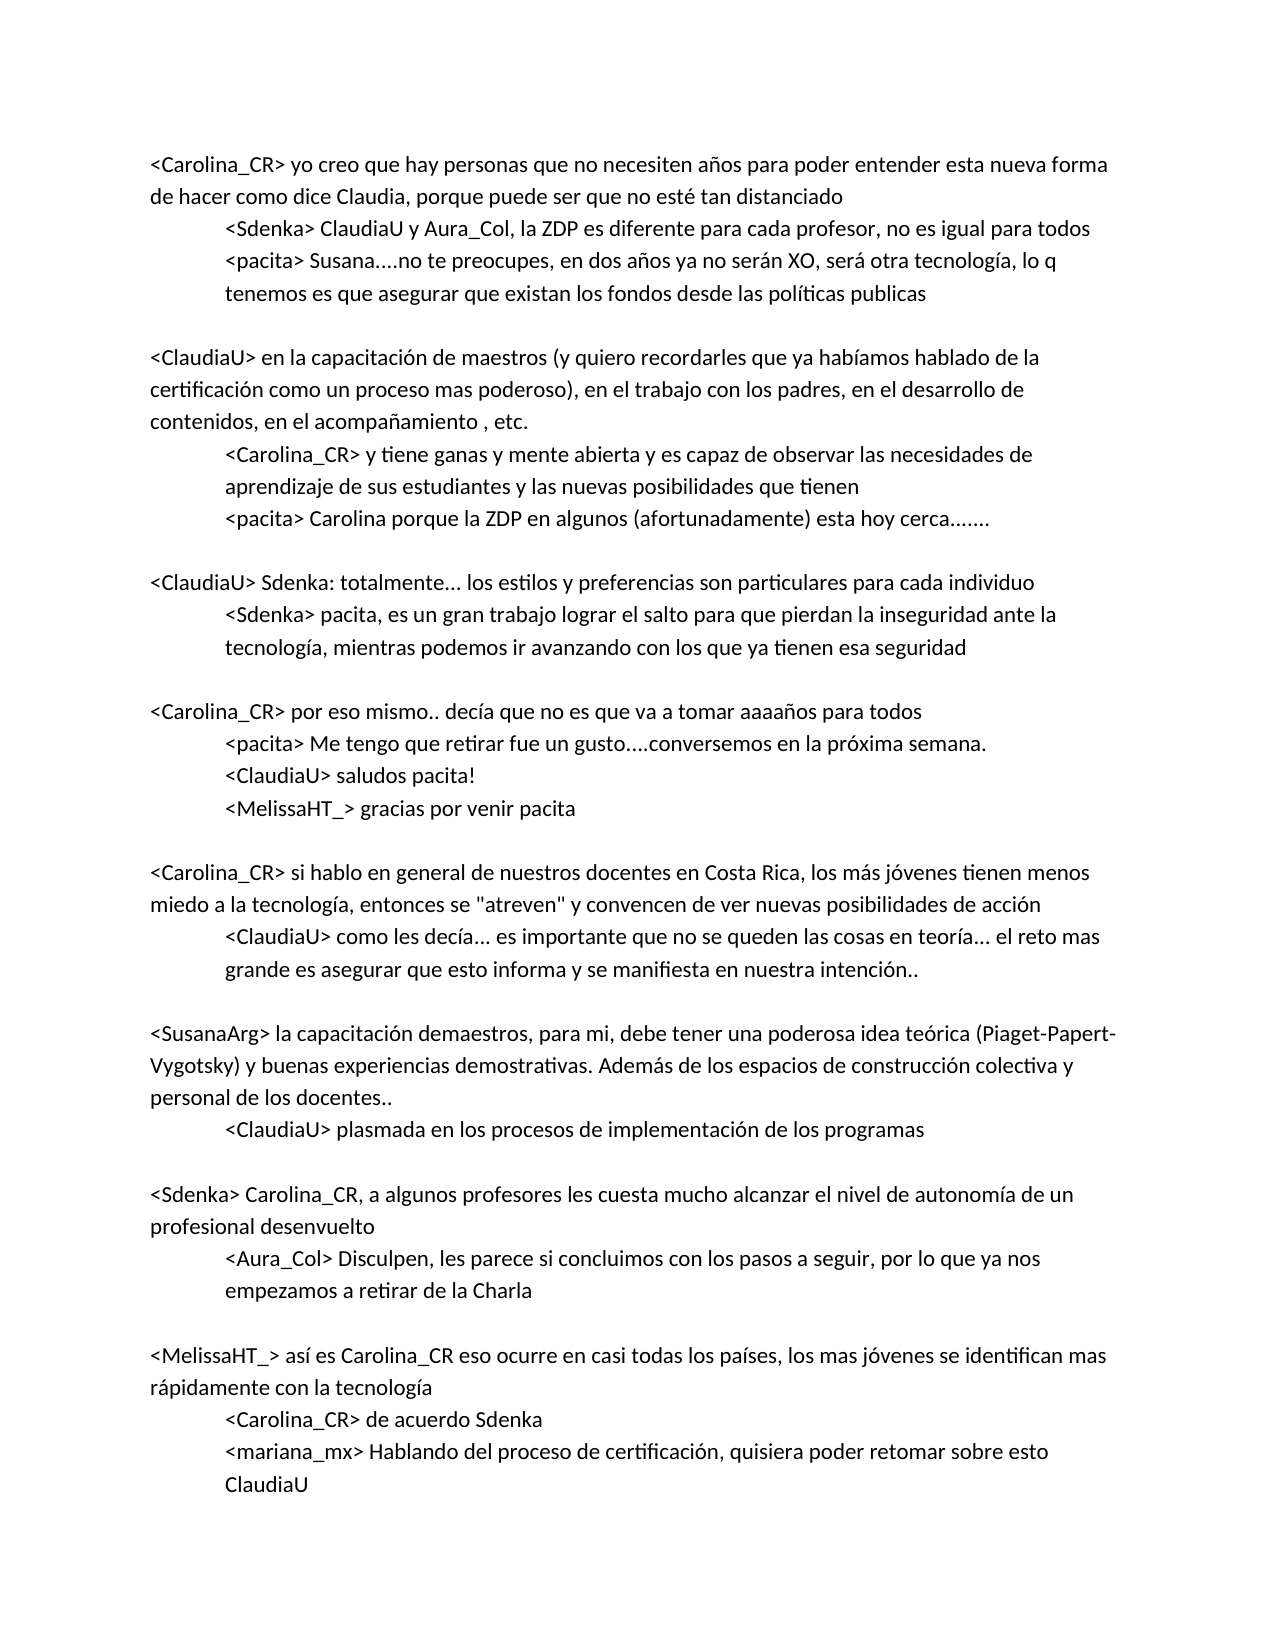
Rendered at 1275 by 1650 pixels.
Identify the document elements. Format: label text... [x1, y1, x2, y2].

text <ClaudiaU> Sdenka: totalmente... los estilos y preferencias son particulares para cada individuo [150, 568, 1125, 596]
text <ClaudiaU> saludos pacita! [225, 762, 1125, 789]
text <Carolina_CR> y tiene ganas y mente abierta y es capaz de observar las necesidades de aprendizaje de sus estudiantes y las nuevas posibilidades que tienen [225, 440, 1125, 500]
text <Carolina_CR> por eso mismo.. decía que no es que va a tomar aaaaños para todos [150, 697, 1125, 725]
text <SusanaArg> la capacitación demaestros, para mi, debe tener una poderosa idea teórica (Piaget-Papert-Vygotsky) y buenas experiencias demostrativas. Además de los espacios de construcción colectiva y personal de los docentes.. [150, 1019, 1125, 1111]
text <ClaudiaU> como les decía... es importante que no se queden las cosas en teoría... el reto mas grande es asegurar que esto informa y se manifiesta en nuestra intención.. [225, 922, 1125, 983]
text <pacita> Carolina porque la ZDP en algunos (afortunadamente) esta hoy cerca....... [225, 504, 1125, 532]
text <Carolina_CR> si hablo en general de nuestros docentes en Costa Rica, los más jóvenes tienen menos miedo a la tecnología, entonces se "atreven" y convencen de ver nuevas posibilidades de acción [150, 858, 1125, 918]
text <ClaudiaU> plasmada en los procesos de implementación de los programas [150, 1116, 1125, 1144]
text <Sdenka> Carolina_CR, a algunos profesores les cuesta mucho alcanzar el nivel de autonomía de un profesional desenvuelto [150, 1180, 1125, 1240]
text <pacita> Me tengo que retirar fue un gusto....conversemos en la próxima semana. [225, 729, 1125, 757]
text <Carolina_CR> yo creo que hay personas que no necesiten años para poder entender esta nueva forma de hacer como dice Claudia, porque puede ser que no esté tan distanciado [150, 150, 1125, 210]
text <MelissaHT_> gracias por venir pacita [225, 794, 1125, 822]
text <Sdenka> pacita, es un gran trabajo lograr el salto para que pierdan la inseguridad ante la tecnología, mientras podemos ir avanzando con los que ya tienen esa seguridad [225, 601, 1125, 661]
text <ClaudiaU> en la capacitación de maestros (y quiero recordarles que ya habíamos hablado de la certificación como un proceso mas poderoso), en el trabajo con los padres, en el desarrollo de contenidos, en el acompañamiento , etc. [150, 343, 1125, 436]
text <Aura_Col> Disculpen, les parece si concluimos con los pasos a seguir, por lo que ya nos empezamos a retirar de la Charla [225, 1244, 1125, 1304]
text <pacita> Susana....no te preocupes, en dos años ya no serán XO, será otra tecnología, lo q tenemos es que asegurar que existan los fondos desde las políticas publicas [225, 247, 1125, 307]
text <Sdenka> ClaudiaU y Aura_Col, la ZDP es diferente para cada profesor, no es igual para todos [150, 214, 1125, 242]
text <MelissaHT_> así es Carolina_CR eso ocurre en casi todas los países, los mas jóvenes se identifican mas rápidamente con la tecnología [150, 1341, 1125, 1401]
text <mariana_mx> Hablando del proceso de certificación, quisiera poder retomar sobre esto ClaudiaU [225, 1437, 1125, 1498]
text <Carolina_CR> de acuerdo Sdenka [150, 1405, 1125, 1433]
